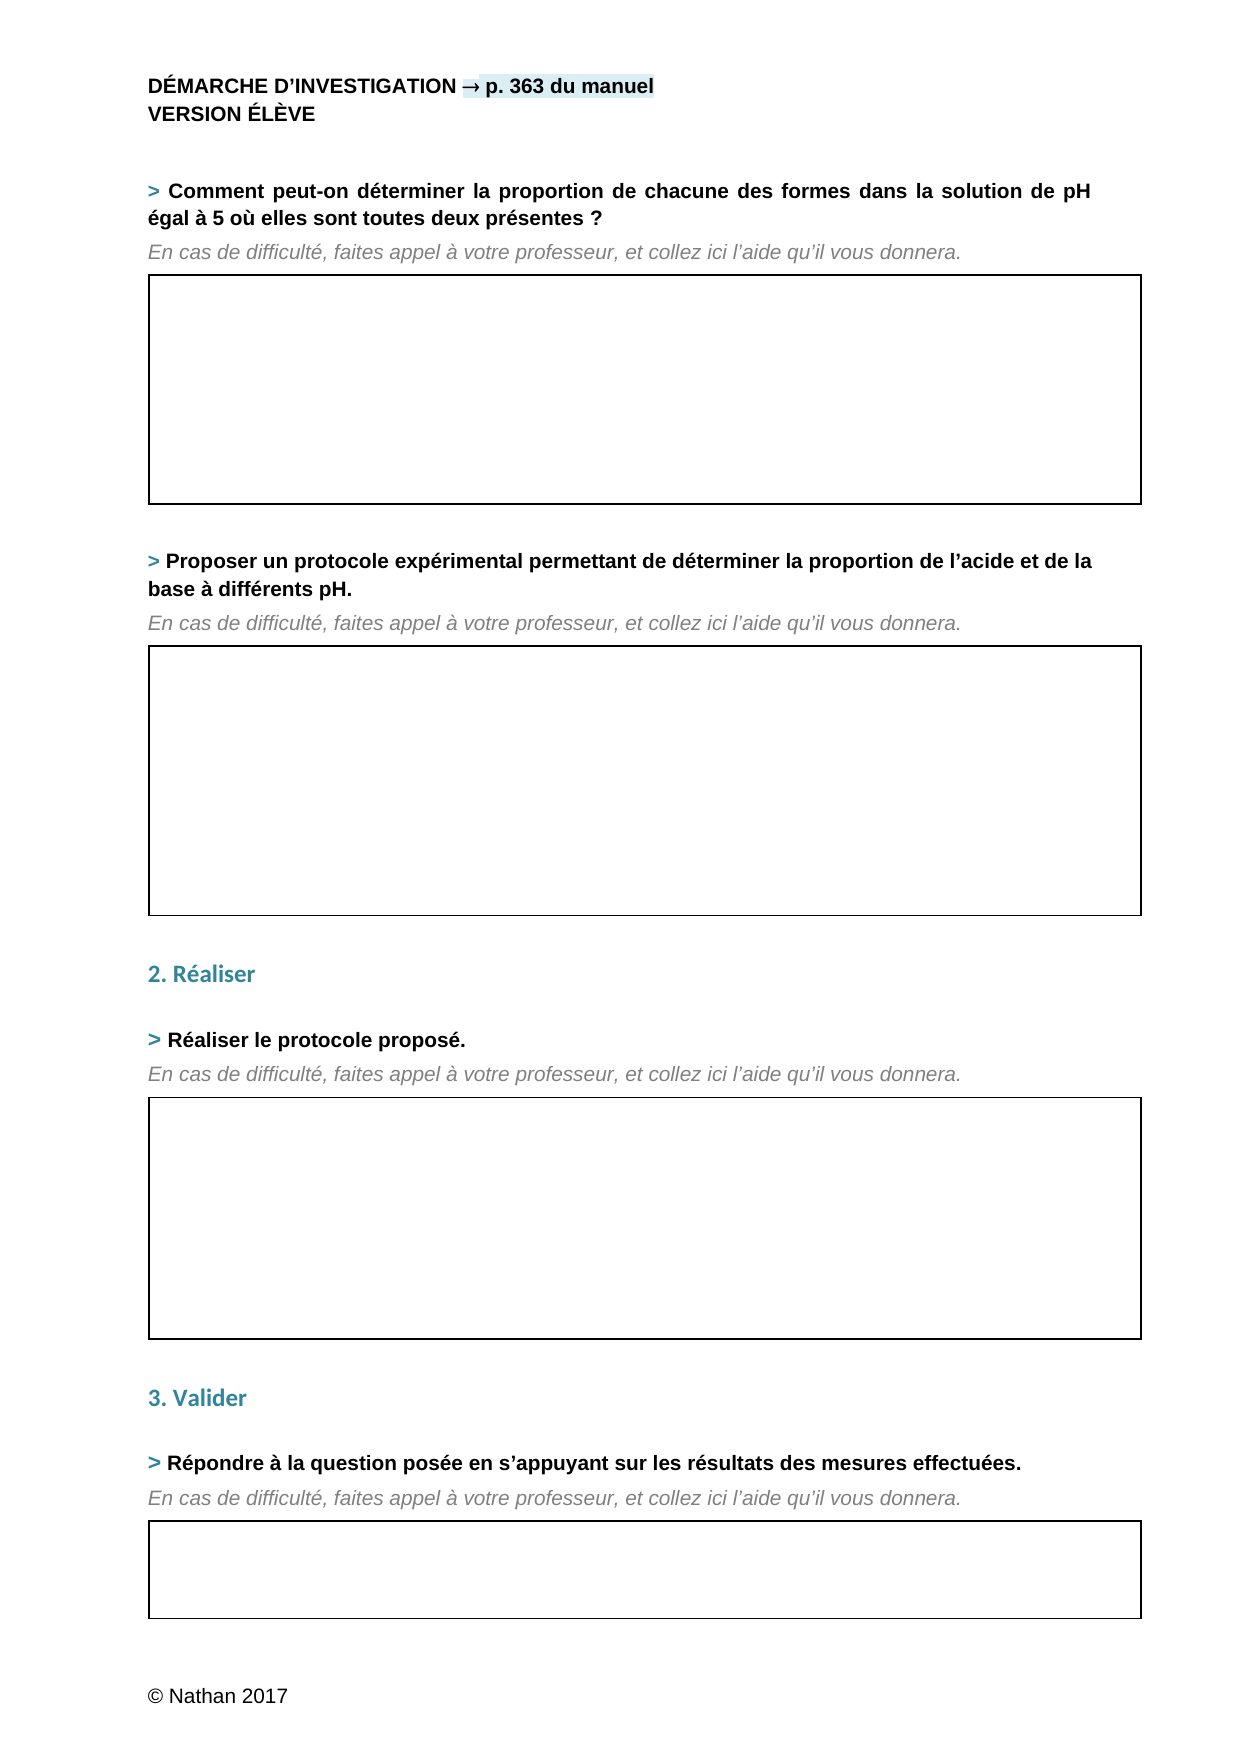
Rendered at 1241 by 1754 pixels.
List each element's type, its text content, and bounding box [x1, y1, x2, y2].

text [148, 240, 1093, 264]
list 2. Réaliser [148, 959, 1107, 989]
text > Réaliser le protocole proposé. [148, 1026, 1093, 1052]
list 3. Valider [148, 1382, 1107, 1413]
text > Comment peut-on déterminer la proportion de chacune des formes dans la solution de pH égal à 5 où elles sont toutes deux présentes ? [148, 179, 1093, 230]
text > Proposer un protocole expérimental permettant de déterminer la proportion de l’acide et de la base à différents pH. [148, 549, 1093, 601]
text > Répondre à la question posée en s’appuyant sur les résultats des mesures effectuées. [148, 1449, 1093, 1476]
text En cas de difficulté, faites appel à votre professeur, et collez ici l’aide qu’il vous donnera. [148, 610, 1093, 634]
text En cas de difficulté, faites appel à votre professeur, et collez ici l’aide qu’il vous donnera. [148, 1062, 1093, 1086]
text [148, 1486, 1093, 1509]
